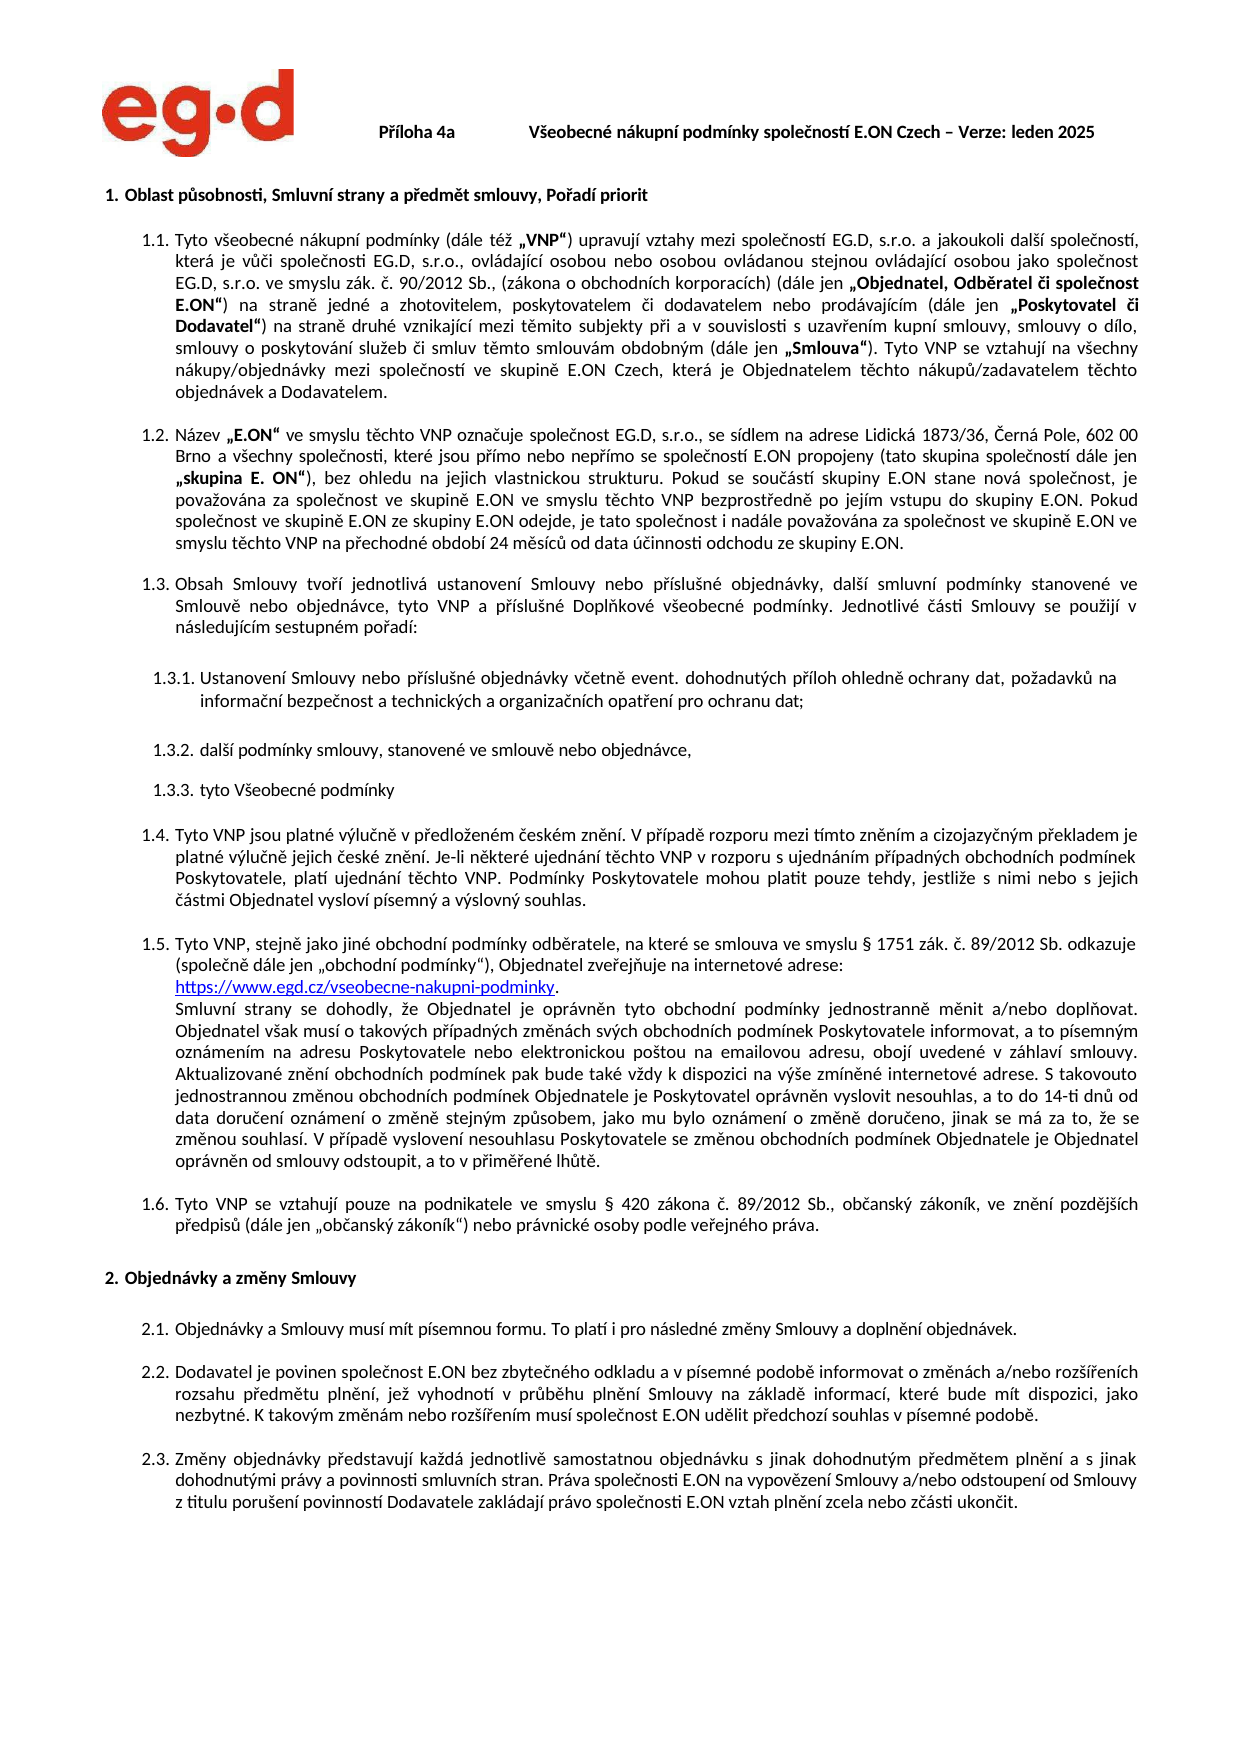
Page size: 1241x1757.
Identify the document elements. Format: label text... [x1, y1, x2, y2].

list Změny objednávky představují každá jednotlivě samostatnou objednávku s jinak dohodnutým předmětem plnění a s jinak dohodnutými právy a povinnosti smluvních stran. Práva společnosti E.ON na vypovězení Smlouvy a/nebo odstoupení od Smlouvy z titulu porušení povinností Dodavatele zakládají právo společnosti E.ON vztah plnění zcela nebo zčásti ukončit. [141, 1448, 1138, 1513]
subtitle Objednávky a změny Smlouvy [104, 1266, 1163, 1289]
list Tyto VNP se vztahují pouze na podnikatele ve smyslu § 420 zákona č. 89/2012 Sb., občanský zákoník, ve znění pozdějších předpisů (dále jen „občanský zákoník“) nebo právnické osoby podle veřejného práva. [141, 1193, 1139, 1236]
picture [102, 69, 294, 157]
list tyto Všeobecné podmínky [152, 778, 1163, 801]
list Objednávky a Smlouvy musí mít písemnou formu. To platí i pro následné změny Smlouvy a doplnění objednávek. [141, 1317, 1163, 1340]
list Tyto všeobecné nákupní podmínky (dále též „VNP“) upravují vztahy mezi společností EG.D, s.r.o. a jakoukoli další společností, která je vůči společnosti EG.D, s.r.o., ovládající osobou nebo osobou ovládanou stejnou ovládající osobou jako společnost EG.D, s.r.o. ve smyslu zák. č. 90/2012 Sb., (zákona o obchodních korporacích) (dále jen „Objednatel, Odběratel či společnost E.ON“) na straně jedné a zhotovitelem, poskytovatelem či dodavatelem nebo prodávajícím (dále jen „Poskytovatel či Dodavatel“) na straně druhé vznikající mezi těmito subjekty při a v souvislosti s uzavřením kupní smlouvy, smlouvy o dílo, smlouvy o poskytování služeb či smluv těmto smlouvám obdobným (dále jen „Smlouva“). Tyto VNP se vztahují na všechny nákupy/objednávky mezi společností ve skupině E.ON Czech, která je Objednatelem těchto nákupů/zadavatelem těchto objednávek a Dodavatelem. [141, 229, 1139, 403]
list Tyto VNP, stejně jako jiné obchodní podmínky odběratele, na které se smlouva ve smyslu § 1751 zák. č. 89/2012 Sb. odkazuje (společně dále jen „obchodní podmínky“), Objednatel zveřejňuje na internetové adrese: [141, 932, 1138, 976]
text Smluvní strany se dohodly, že Objednatel je oprávněn tyto obchodní podmínky jednostranně měnit a/nebo doplňovat. Objednatel však musí o takových případných změnách svých obchodních podmínek Poskytovatele informovat, a to písemným oznámením na adresu Poskytovatele nebo elektronickou poštou na emailovou adresu, obojí uvedené v záhlaví smlouvy. Aktualizované znění obchodních podmínek pak bude také vždy k dispozici na výše zmíněné internetové adrese. S takovouto jednostrannou změnou obchodních podmínek Objednatele je Poskytovatel oprávněn vyslovit nesouhlas, a to do 14-ti dnů od data doručení oznámení o změně stejným způsobem, jako mu bylo oznámení o změně doručeno, jinak se má za to, že se změnou souhlasí. V případě vyslovení nesouhlasu Poskytovatele se změnou obchodních podmínek Objednatele je Objednatel oprávněn od smlouvy odstoupit, a to v přiměřené lhůtě. [175, 998, 1139, 1172]
list další podmínky smlouvy, stanovené ve smlouvě nebo objednávce, [152, 738, 1163, 761]
subtitle Oblast působnosti, Smluvní strany a předmět smlouvy, Pořadí priorit [104, 183, 1163, 206]
list Dodavatel je povinen společnost E.ON bez zbytečného odkladu a v písemné podobě informovat o změnách a/nebo rozšířeních rozsahu předmětu plnění, jež vyhodnotí v průběhu plnění Smlouvy na základě informací, které bude mít dispozici, jako nezbytné. K takovým změnám nebo rozšířením musí společnost E.ON udělit předchozí souhlas v písemné podobě. [141, 1361, 1139, 1427]
list Tyto VNP jsou platné výlučně v předloženém českém znění. V případě rozporu mezi tímto zněním a cizojazyčným překladem je platné výlučně jejich české znění. Je-li některé ujednání těchto VNP v rozporu s ujednáním případných obchodních podmínek Poskytovatele, platí ujednání těchto VNP. Podmínky Poskytovatele mohou platit pouze tehdy, jestliže s nimi nebo s jejich částmi Objednatel vysloví písemný a výslovný souhlas. [141, 824, 1138, 911]
text https://www.egd.cz/vseobecne-nakupni-podminky. [175, 976, 1163, 998]
text informační bezpečnost a technických a organizačních opatření pro ochranu dat; [200, 689, 1163, 712]
list Ustanovení Smlouvy nebo příslušné objednávky včetně event. dohodnutých příloh ohledně ochrany dat, požadavků na [152, 666, 1163, 689]
list Název „E.ON“ ve smyslu těchto VNP označuje společnost EG.D, s.r.o., se sídlem na adrese Lidická 1873/36, Černá Pole, 602 00 Brno a všechny společnosti, které jsou přímo nebo nepřímo se společností E.ON propojeny (tato skupina společností dále jen „skupina E. ON“), bez ohledu na jejich vlastnickou strukturu. Pokud se součástí skupiny E.ON stane nová společnost, je považována za společnost ve skupině E.ON ve smyslu těchto VNP bezprostředně po jejím vstupu do skupiny E.ON. Pokud společnost ve skupině E.ON ze skupiny E.ON odejde, je tato společnost i nadále považována za společnost ve skupině E.ON ve smyslu těchto VNP na přechodné období 24 měsíců od data účinnosti odchodu ze skupiny E.ON. [141, 423, 1139, 554]
list Obsah Smlouvy tvoří jednotlivá ustanovení Smlouvy nebo příslušné objednávky, další smluvní podmínky stanovené ve Smlouvě nebo objednávce, tyto VNP a příslušné Doplňkové všeobecné podmínky. Jednotlivé části Smlouvy se použijí v následujícím sestupném pořadí: [141, 573, 1138, 638]
